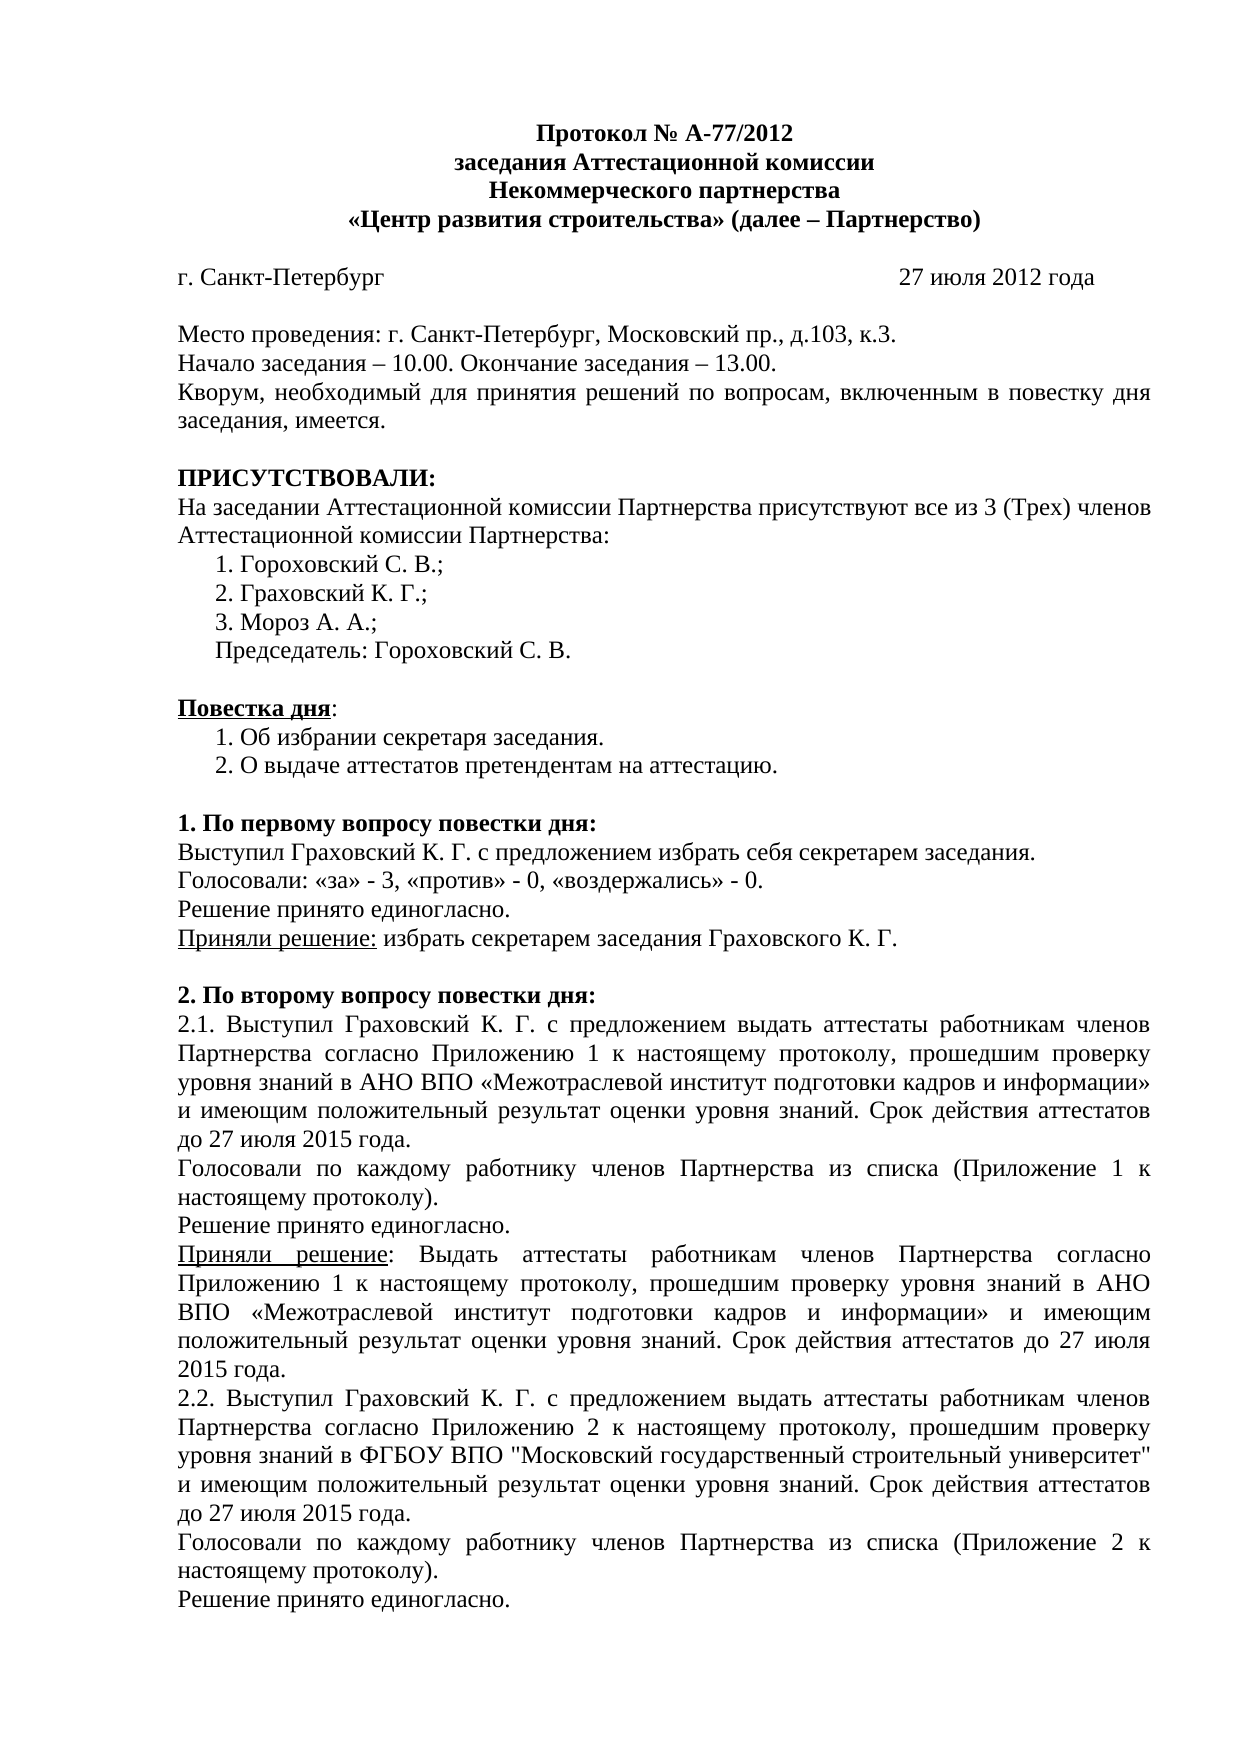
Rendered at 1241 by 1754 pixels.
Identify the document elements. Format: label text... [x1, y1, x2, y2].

text Решение принято единогласно. [177, 894, 1152, 923]
text 2. Граховский К. Г.; [215, 578, 1152, 607]
text 3. Мороз А. А.; [215, 607, 1152, 636]
text Решение принято единогласно. [177, 1584, 1152, 1613]
text Приняли решение: Выдать аттестаты работникам членов Партнерства согласно Приложению 1 к настоящему протоколу, прошедшим проверку уровня знаний в АНО ВПО «Межотраслевой институт подготовки кадров и информации» и имеющим положительный результат оценки уровня знаний. Срок действия аттестатов до 27 июля 2015 года. [177, 1239, 1152, 1383]
text На заседании Аттестационной комиссии Партнерства присутствуют все из 3 (Трех) членов Аттестационной комиссии Партнерства: [177, 492, 1152, 549]
text заседания Аттестационной комиссии [177, 147, 1152, 176]
text 1. Об избрании секретаря заседания. [215, 722, 1152, 751]
text Решение принято единогласно. [177, 1211, 1152, 1239]
text 2. По второму вопросу повестки дня: [177, 981, 1152, 1009]
text г. Санкт-Петербург 27 июля 2012 года [177, 262, 1152, 291]
text Приняли решение: избрать секретарем заседания Граховского К. Г. [177, 923, 1152, 952]
text Председатель: Гороховский С. В. [215, 636, 1152, 664]
text Место проведения: г. Санкт-Петербург, Московский пр., д.103, к.3. [177, 319, 1152, 348]
text «Центр развития строительства» (далее – Партнерство) [177, 204, 1152, 233]
text ПРИСУТСТВОВАЛИ: [177, 463, 1152, 492]
text Голосовали по каждому работнику членов Партнерства из списка (Приложение 1 к настоящему протоколу). [177, 1153, 1152, 1211]
text 1. По первому вопросу повестки дня: [177, 808, 1152, 837]
text Некоммерческого партнерства [177, 176, 1152, 204]
text 2.2. Выступил Граховский К. Г. с предложением выдать аттестаты работникам членов Партнерства согласно Приложению 2 к настоящему протоколу, прошедшим проверку уровня знаний в ФГБОУ ВПО "Московский государственный строительный университет" и имеющим положительный результат оценки уровня знаний. Срок действия аттестатов до 27 июля 2015 года. [177, 1383, 1152, 1527]
text Повестка дня: [177, 693, 1152, 722]
text 1. Гороховский С. В.; [215, 549, 1152, 578]
text Голосовали по каждому работнику членов Партнерства из списка (Приложение 2 к настоящему протоколу). [177, 1527, 1152, 1584]
text Кворум, необходимый для принятия решений по вопросам, включенным в повестку дня заседания, имеется. [177, 377, 1152, 434]
text 2. О выдаче аттестатов претендентам на аттестацию. [215, 751, 1152, 779]
text Выступил Граховский К. Г. с предложением избрать себя секретарем заседания. [177, 837, 1152, 866]
text Начало заседания – 10.00. Окончание заседания – 13.00. [177, 348, 1152, 377]
text 2.1. Выступил Граховский К. Г. с предложением выдать аттестаты работникам членов Партнерства согласно Приложению 1 к настоящему протоколу, прошедшим проверку уровня знаний в АНО ВПО «Межотраслевой институт подготовки кадров и информации» и имеющим положительный результат оценки уровня знаний. Срок действия аттестатов до 27 июля 2015 года. [177, 1009, 1152, 1153]
text Протокол № А-77/2012 [177, 118, 1152, 147]
text Голосовали: «за» - 3, «против» - 0, «воздержались» - 0. [177, 866, 1152, 894]
